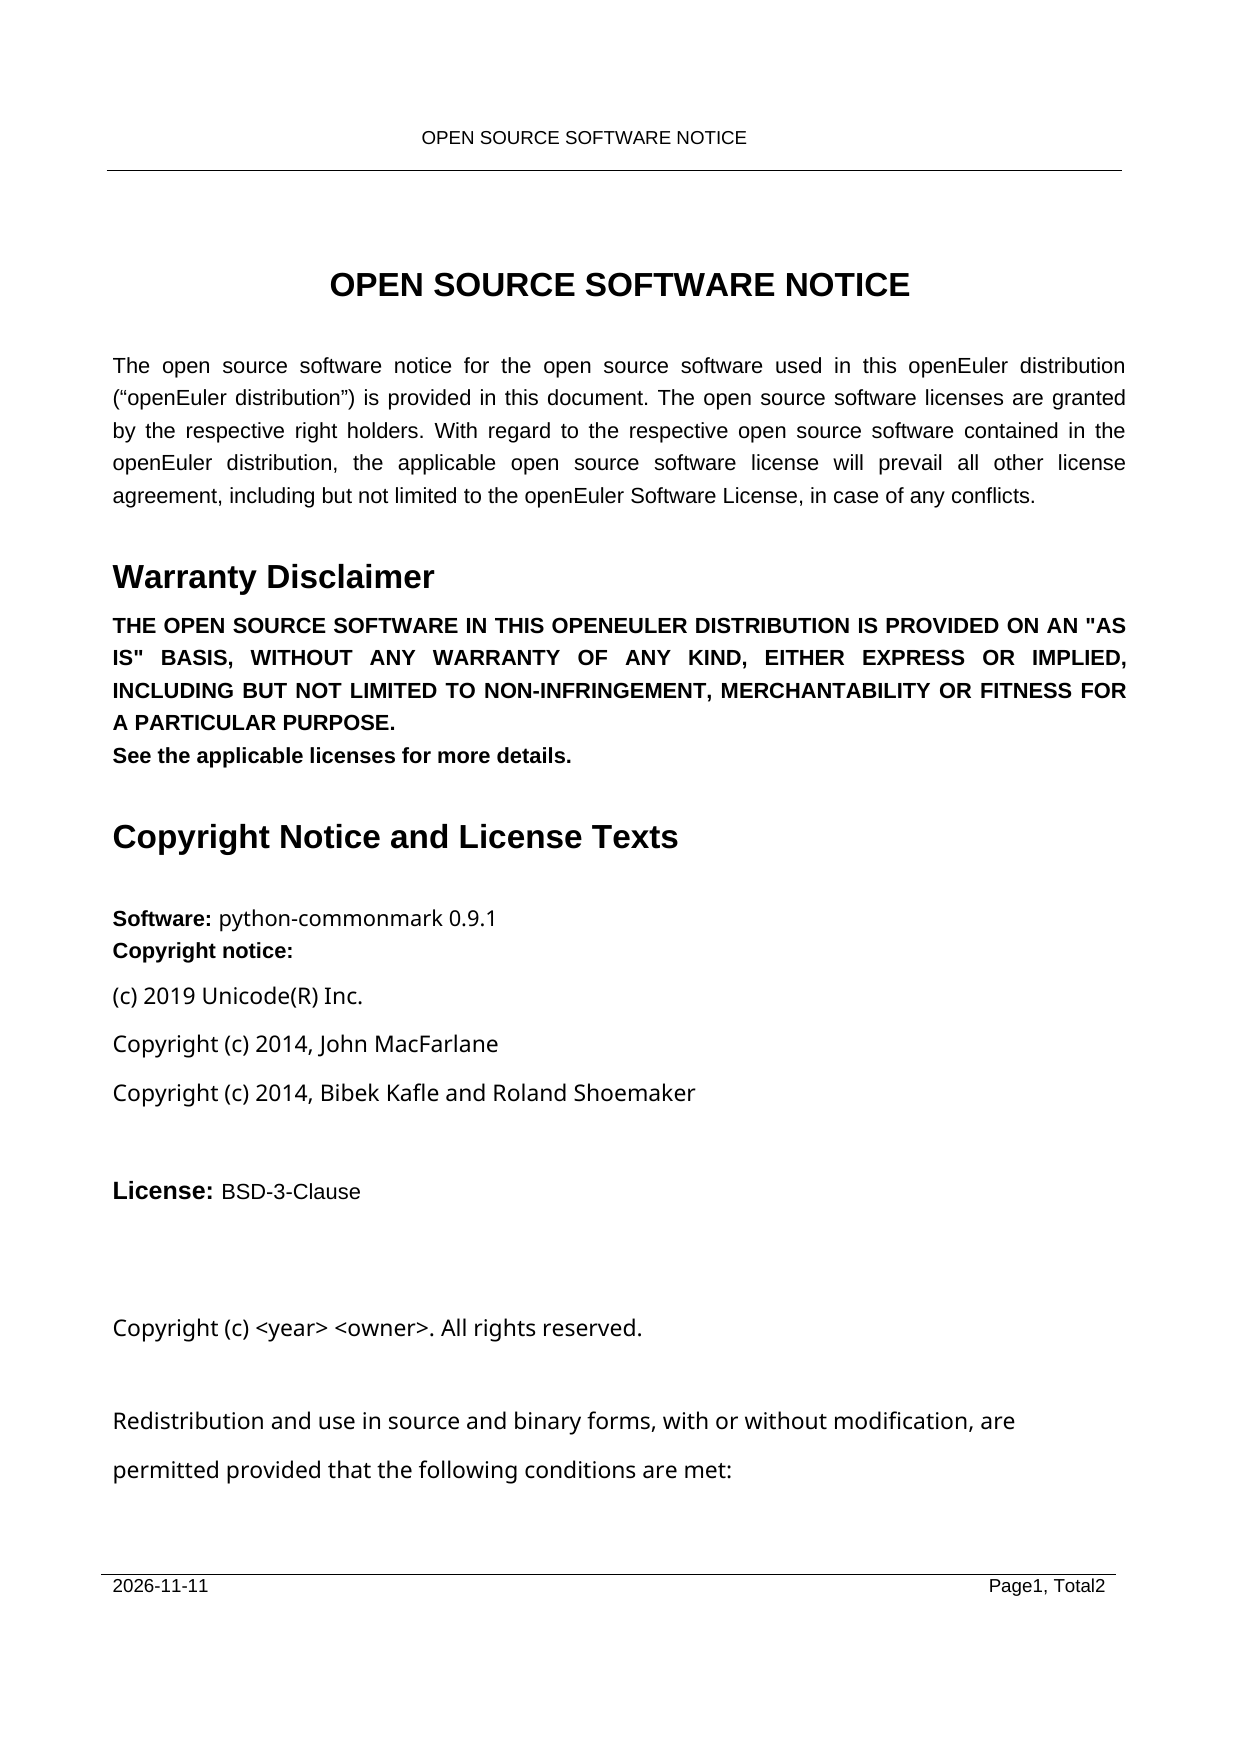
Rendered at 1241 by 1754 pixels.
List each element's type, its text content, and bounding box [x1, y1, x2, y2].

text Redistribution and use in source and binary forms, with or without modification, are permitted provided that the following conditions are met: [112, 1404, 1128, 1486]
text OPEN SOURCE SOFTWARE NOTICE [112, 251, 1128, 316]
text Copyright Notice and License Texts [112, 804, 1128, 869]
text Copyright notice: [112, 934, 1128, 966]
text License: BSD-3-Clause [112, 1174, 1128, 1207]
text Warranty Disclaimer [112, 544, 1128, 609]
text The open source software notice for the open source software used in this openEuler distribution (“openEuler distribution”) is provided in this document. The open source software licenses are granted by the respective right holders. With regard to the respective open source software contained in the openEuler distribution, the applicable open source software license will prevail all other license agreement, including but not limited to the openEuler Software License, in case of any conflicts. [112, 349, 1128, 511]
text (c) 2019 Unicode(R) Inc. Copyright (c) 2014, John MacFarlane Copyright (c) 2014, Bibek Kafle and Roland Shoemaker [112, 979, 1128, 1158]
text THE OPEN SOURCE SOFTWARE IN THIS OPENEULER DISTRIBUTION IS PROVIDED ON AN "AS IS" BASIS, WITHOUT ANY WARRANTY OF ANY KIND, EITHER EXPRESS OR IMPLIED, INCLUDING BUT NOT LIMITED TO NON-INFRINGEMENT, MERCHANTABILITY OR FITNESS FOR A PARTICULAR PURPOSE. See the applicable licenses for more details. [112, 609, 1128, 771]
text Software: python-commonmark 0.9.1 [112, 901, 1128, 934]
text Copyright (c) <year> <owner>. All rights reserved. [112, 1311, 1128, 1344]
